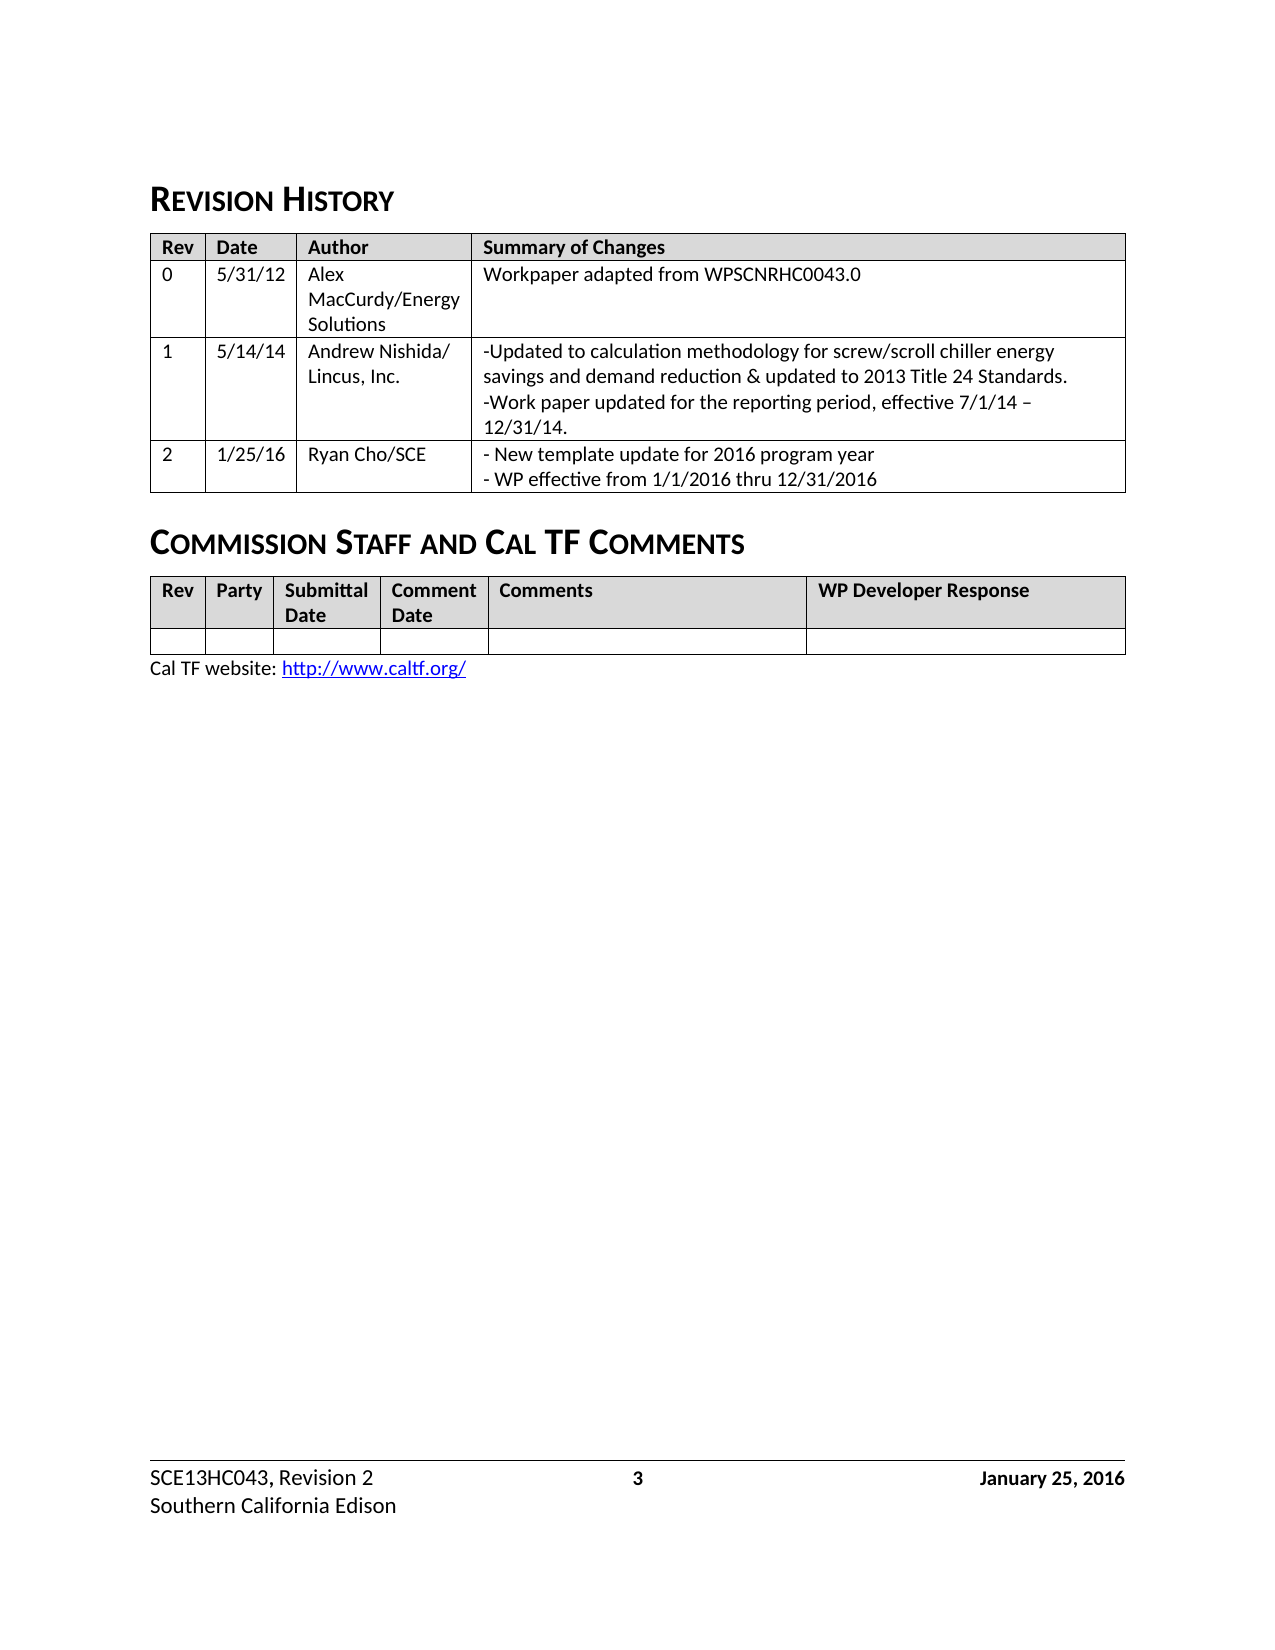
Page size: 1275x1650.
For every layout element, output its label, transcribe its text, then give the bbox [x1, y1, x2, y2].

table_header Comments [489, 577, 806, 628]
table_header Comment Date [381, 577, 488, 628]
table_cell [274, 629, 380, 654]
table_cell Andrew Nishida/ Lincus, Inc. [297, 338, 471, 440]
table_cell 2 [151, 441, 205, 492]
table_cell 5/31/12 [206, 261, 296, 337]
table_header Date [206, 234, 296, 260]
table_header Submittal Date [274, 577, 380, 628]
table_cell 1/25/16 [206, 441, 296, 492]
table_cell [381, 629, 488, 654]
table_cell -Updated to calculation methodology for screw/scroll chiller energy savings and demand reduction & updated to 2013 Title 24 Standards. -Work paper updated for the reporting period, effective 7/1/14 – 12/31/14. [472, 338, 1125, 440]
table_cell [807, 629, 1125, 654]
table_header Author [297, 234, 471, 260]
table_cell - New template update for 2016 program year - WP effective from 1/1/2016 thru 12/31/2016 [472, 441, 1125, 492]
subtitle Revision History [150, 175, 1125, 221]
table_header Summary of Changes [472, 234, 1125, 260]
table_cell 5/14/14 [206, 338, 296, 440]
table_header Party [206, 577, 273, 628]
text Cal TF website: http://www.caltf.org/ [150, 655, 1125, 681]
table_cell Workpaper adapted from WPSCNRHC0043.0 [472, 261, 1125, 337]
table_header WP Developer Response [807, 577, 1125, 628]
table_cell 1 [151, 338, 205, 440]
table_cell [151, 629, 205, 654]
table_header Rev [151, 234, 205, 260]
table_header Rev [151, 577, 205, 628]
subtitle Commission Staff and Cal TF Comments [150, 518, 1125, 563]
table_cell [489, 629, 806, 654]
table_cell 0 [151, 261, 205, 337]
table_cell [206, 629, 273, 654]
table_cell Ryan Cho/SCE [297, 441, 471, 492]
table_cell Alex MacCurdy/Energy Solutions [297, 261, 471, 337]
